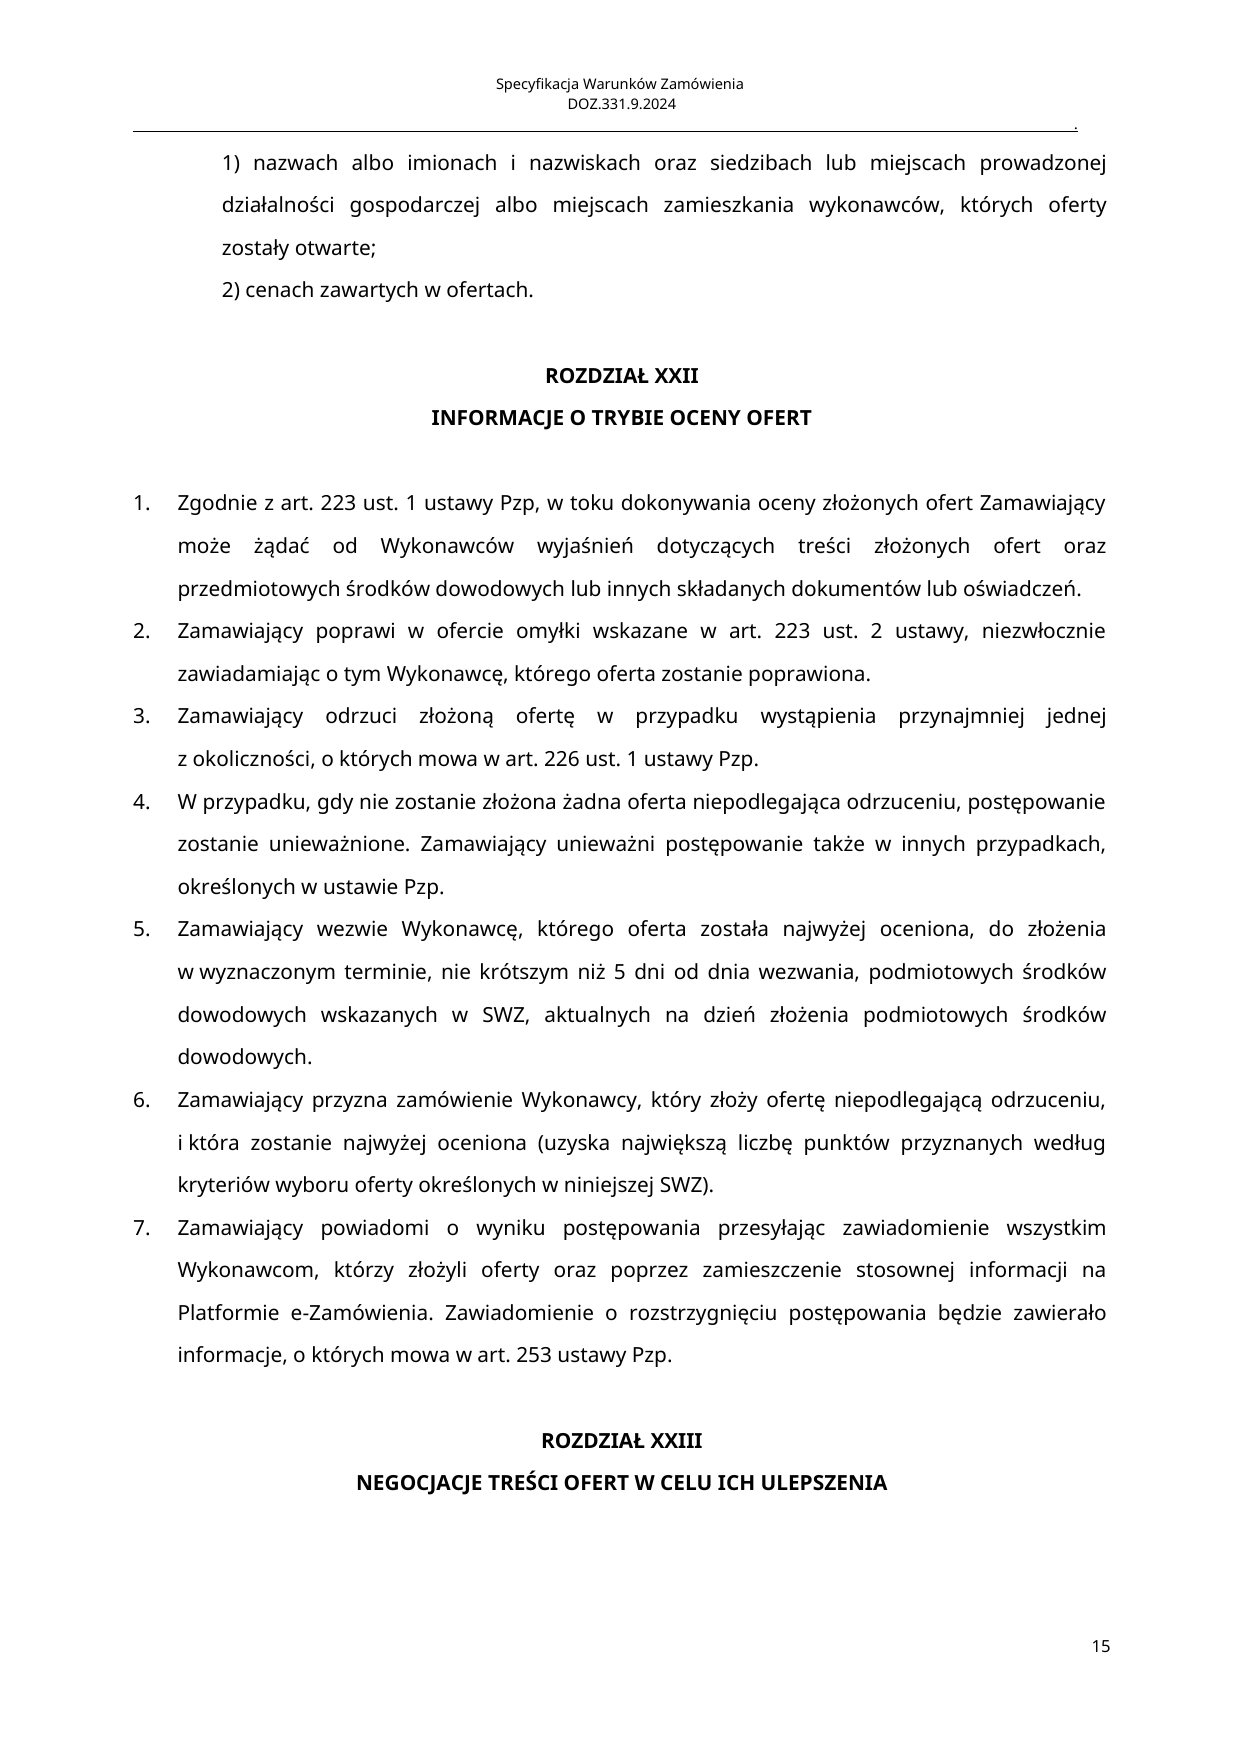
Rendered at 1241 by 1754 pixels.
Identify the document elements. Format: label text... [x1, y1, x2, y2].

list Zamawiający poprawi w ofercie omyłki wskazane w art. 223 ust. 2 ustawy, niezwłocznie zawiadamiając o tym Wykonawcę, którego oferta zostanie poprawiona. [133, 616, 1107, 687]
text 2) cenach zawartych w ofertach. [222, 276, 1107, 304]
list Zamawiający przyzna zamówienie Wykonawcy, który złoży ofertę niepodlegającą odrzuceniu, i która zostanie najwyżej oceniona (uzyska największą liczbę punktów przyznanych według kryteriów wyboru oferty określonych w niniejszej SWZ). [133, 1085, 1107, 1199]
subtitle ROZDZIAŁ XXII [133, 361, 1110, 389]
list Zamawiający wezwie Wykonawcę, którego oferta została najwyżej oceniona, do złożenia w wyznaczonym terminie, nie krótszym niż 5 dni od dnia wezwania, podmiotowych środków dowodowych wskazanych w SWZ, aktualnych na dzień złożenia podmiotowych środków dowodowych. [133, 914, 1107, 1071]
list W przypadku, gdy nie zostanie złożona żadna oferta niepodlegająca odrzuceniu, postępowanie zostanie unieważnione. Zamawiający unieważni postępowanie także w innych przypadkach, określonych w ustawie Pzp. [133, 787, 1107, 900]
subtitle ROZDZIAŁ XXIII [133, 1426, 1110, 1454]
list Zamawiający powiadomi o wyniku postępowania przesyłając zawiadomienie wszystkim Wykonawcom, którzy złożyli oferty oraz poprzez zamieszczenie stosownej informacji na Platformie e-Zamówienia. Zawiadomienie o rozstrzygnięciu postępowania będzie zawierało informacje, o których mowa w art. 253 ustawy Pzp. [133, 1213, 1107, 1369]
list Zgodnie z art. 223 ust. 1 ustawy Pzp, w toku dokonywania oceny złożonych ofert Zamawiający może żądać od Wykonawców wyjaśnień dotyczących treści złożonych ofert oraz przedmiotowych środków dowodowych lub innych składanych dokumentów lub oświadczeń. [133, 488, 1107, 602]
subtitle NEGOCJACJE TREŚCI OFERT W CELU ICH ULEPSZENIA [133, 1468, 1110, 1497]
text 1) nazwach albo imionach i nazwiskach oraz siedzibach lub miejscach prowadzonej działalności gospodarczej albo miejscach zamieszkania wykonawców, których oferty zostały otwarte; [222, 148, 1107, 261]
subtitle INFORMACJE O TRYBIE OCENY OFERT [133, 403, 1110, 432]
list Zamawiający odrzuci złożoną ofertę w przypadku wystąpienia przynajmniej jednej z okoliczności, o których mowa w art. 226 ust. 1 ustawy Pzp. [133, 702, 1107, 773]
